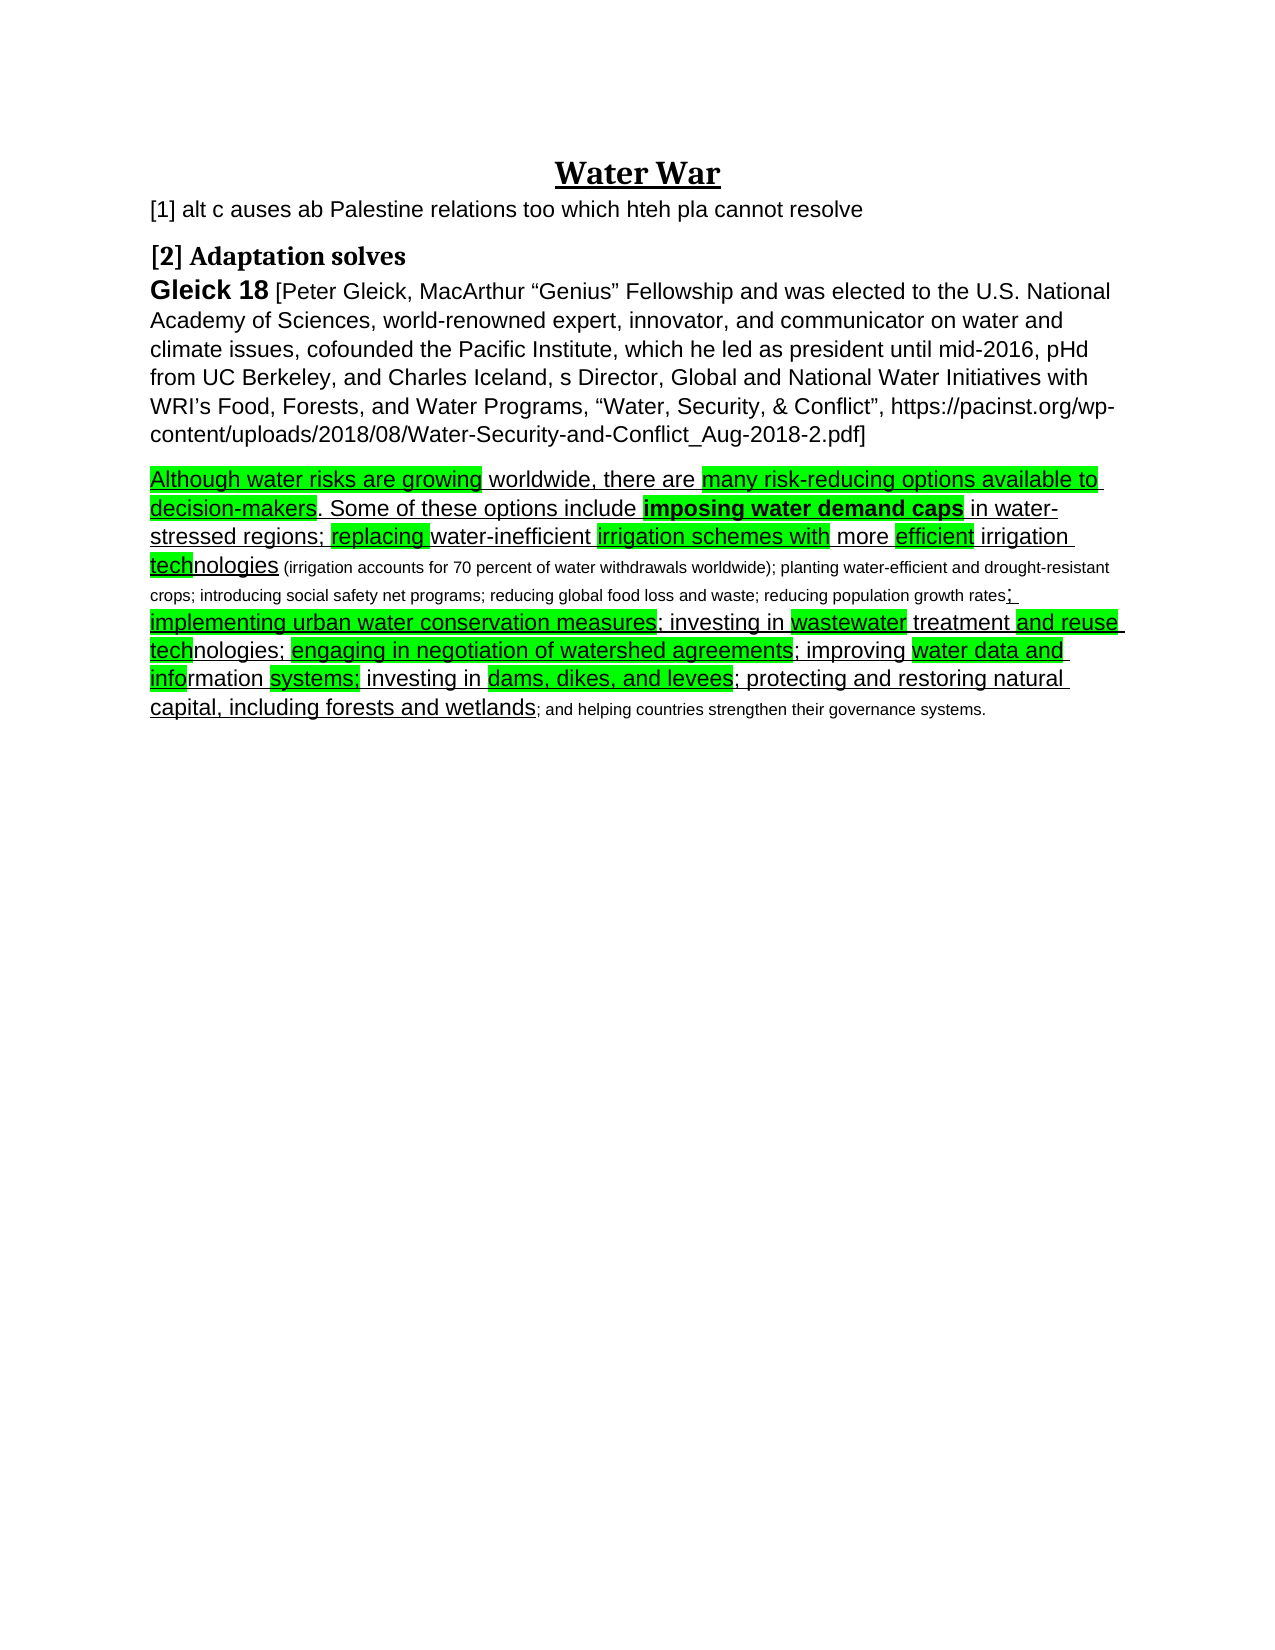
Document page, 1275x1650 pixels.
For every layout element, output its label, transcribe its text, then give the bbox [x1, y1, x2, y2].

text [1] alt c auses ab Palestine relations too which hteh pla cannot resolve [150, 196, 1125, 222]
text Gleick 18 [Peter Gleick, MacArthur “Genius” Fellowship and was elected to the U.S. National Academy of Sciences, world-renowned expert, innovator, and communicator on water and climate issues, cofounded the Pacific Institute, which he led as president until mid-2016, pHd from UC Berkeley, and Charles Iceland, s Director, Global and National Water Initiatives with WRI’s Food, Forests, and Water Programs, “Water, Security, & Conflict”, https://pacinst.org/wp-content/uploads/2018/08/Water-Security-and-Conflict_Aug-2018-2.pdf] [150, 274, 1125, 448]
text [2] Adaptation solves [150, 241, 1125, 272]
text Although water risks are growing worldwide, there are many risk-reducing options available to decision-makers. Some of these options include imposing water demand caps in water-stressed regions; replacing water-inefficient irrigation schemes with more efficient irrigation technologies (irrigation accounts for 70 percent of water withdrawals worldwide); planting water-efficient and drought-resistant crops; introducing social safety net programs; reducing global food loss and waste; reducing population growth rates; implementing urban water conservation measures; investing in wastewater treatment and reuse technologies; engaging in negotiation of watershed agreements; improving water data and information systems; investing in dams, dikes, and levees; protecting and restoring natural capital, including forests and wetlands; and helping countries strengthen their governance systems. [150, 633, 1125, 720]
text Water War [150, 154, 1125, 192]
text Although water risks are growing worldwide, there are many risk-reducing options available to decision-makers. Some of these options include imposing water demand caps in water-stressed regions; replacing water-inefficient irrigation schemes with more efficient irrigation technologies (irrigation accounts for 70 percent of water withdrawals worldwide); planting water-efficient and drought-resistant crops; introducing social safety net programs; reducing global food loss and waste; reducing population growth rates; implementing urban water conservation measures; investing in wastewater treatment and reuse technologies; engaging in negotiation of watershed agreements; improving water data and information systems; investing in dams, dikes, and levees; protecting and restoring natural capital, including forests and wetlands; and helping countries strengthen their governance systems. [150, 466, 1125, 631]
